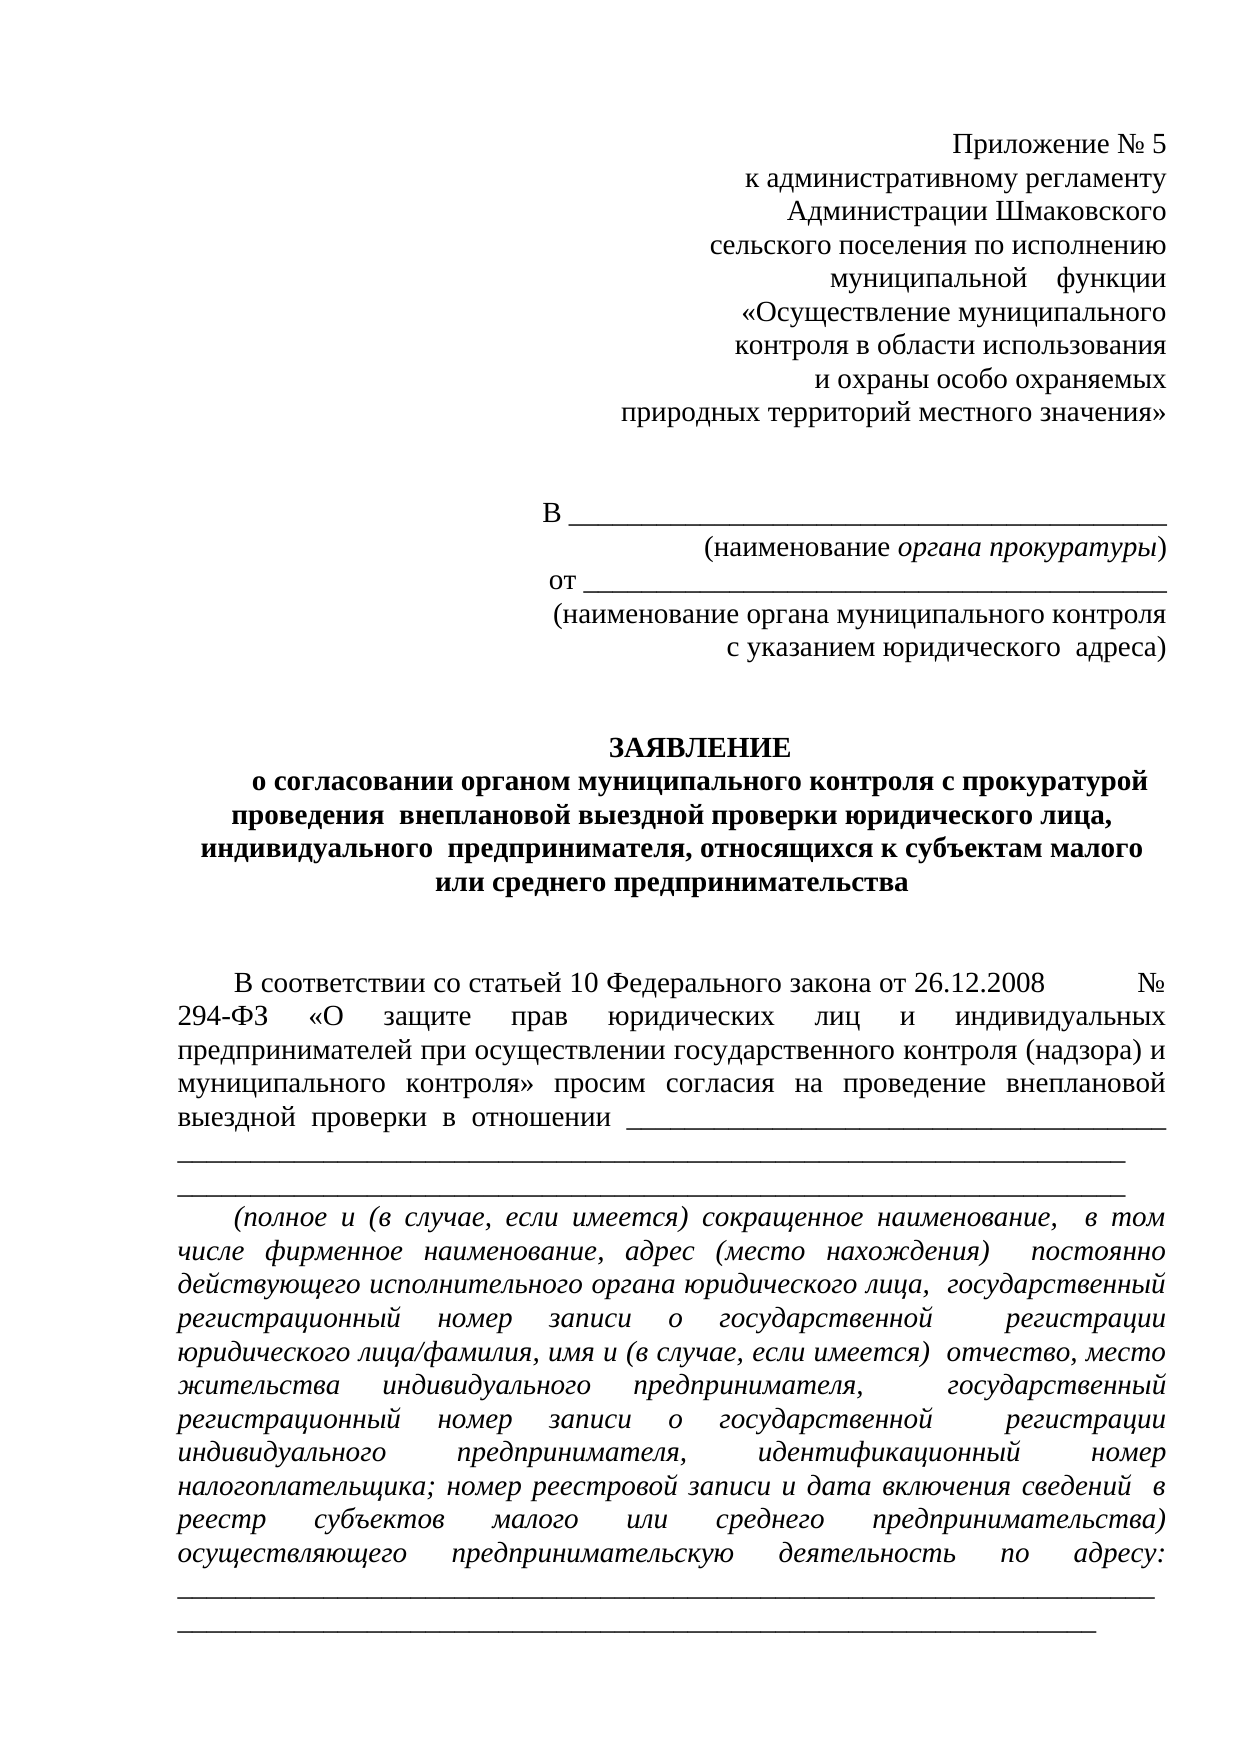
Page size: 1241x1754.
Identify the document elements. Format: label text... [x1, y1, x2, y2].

text Приложение № 5 [177, 126, 1167, 160]
text природных территорий местного значения» [177, 394, 1167, 428]
text «Осуществление муниципального [177, 294, 1167, 327]
text ЗАЯВЛЕНИЕ [177, 730, 1167, 763]
text от ________________________________________ [177, 562, 1167, 596]
text с указанием юридического адреса) [177, 629, 1167, 663]
text и охраны особо охраняемых [177, 361, 1167, 394]
text к административному регламенту [177, 160, 1167, 193]
text _________________________________________________________________ [177, 1166, 1167, 1199]
text В _________________________________________ [177, 495, 1167, 529]
text сельского поселения по исполнению [177, 227, 1167, 260]
text муниципальной функции [177, 260, 1167, 294]
text (наименование органа муниципального контроля [177, 596, 1167, 629]
text В соответствии со статьей 10 Федерального закона от 26.12.2008 № 294-ФЗ «О защите прав юридических лиц и индивидуальных предпринимателей при осуществлении государственного контроля (надзора) и муниципального контроля» просим согласия на проведение внеплановой выездной проверки в отношении _____________________________________ _________________________________________________________________ [177, 965, 1167, 1166]
text (полное и (в случае, если имеется) сокращенное наименование, в том числе фирменное наименование, адрес (место нахождения) постоянно действующего исполнительного органа юридического лица, государственный регистрационный номер записи о государственной регистрации юридического лица/фамилия, имя и (в случае, если имеется) отчество, место жительства индивидуального предпринимателя, государственный регистрационный номер записи о государственной регистрации индивидуального предпринимателя, идентификационный номер налогоплательщика; номер реестровой записи и дата включения сведений в реестр субъектов малого или среднего предпринимательства) осуществляющего предпринимательскую деятельность по адресу: __________________________________________________________________________________________________________________________________ [177, 1199, 1167, 1636]
text Администрации Шмаковского [177, 193, 1167, 227]
text о согласовании органом муниципального контроля с прокуратурой проведения внеплановой выездной проверки юридического лица, индивидуального предпринимателя, относящихся к субъектам малого или среднего предпринимательства [177, 763, 1167, 898]
text контроля в области использования [177, 327, 1167, 361]
text (наименование органа прокуратуры) [177, 529, 1167, 562]
